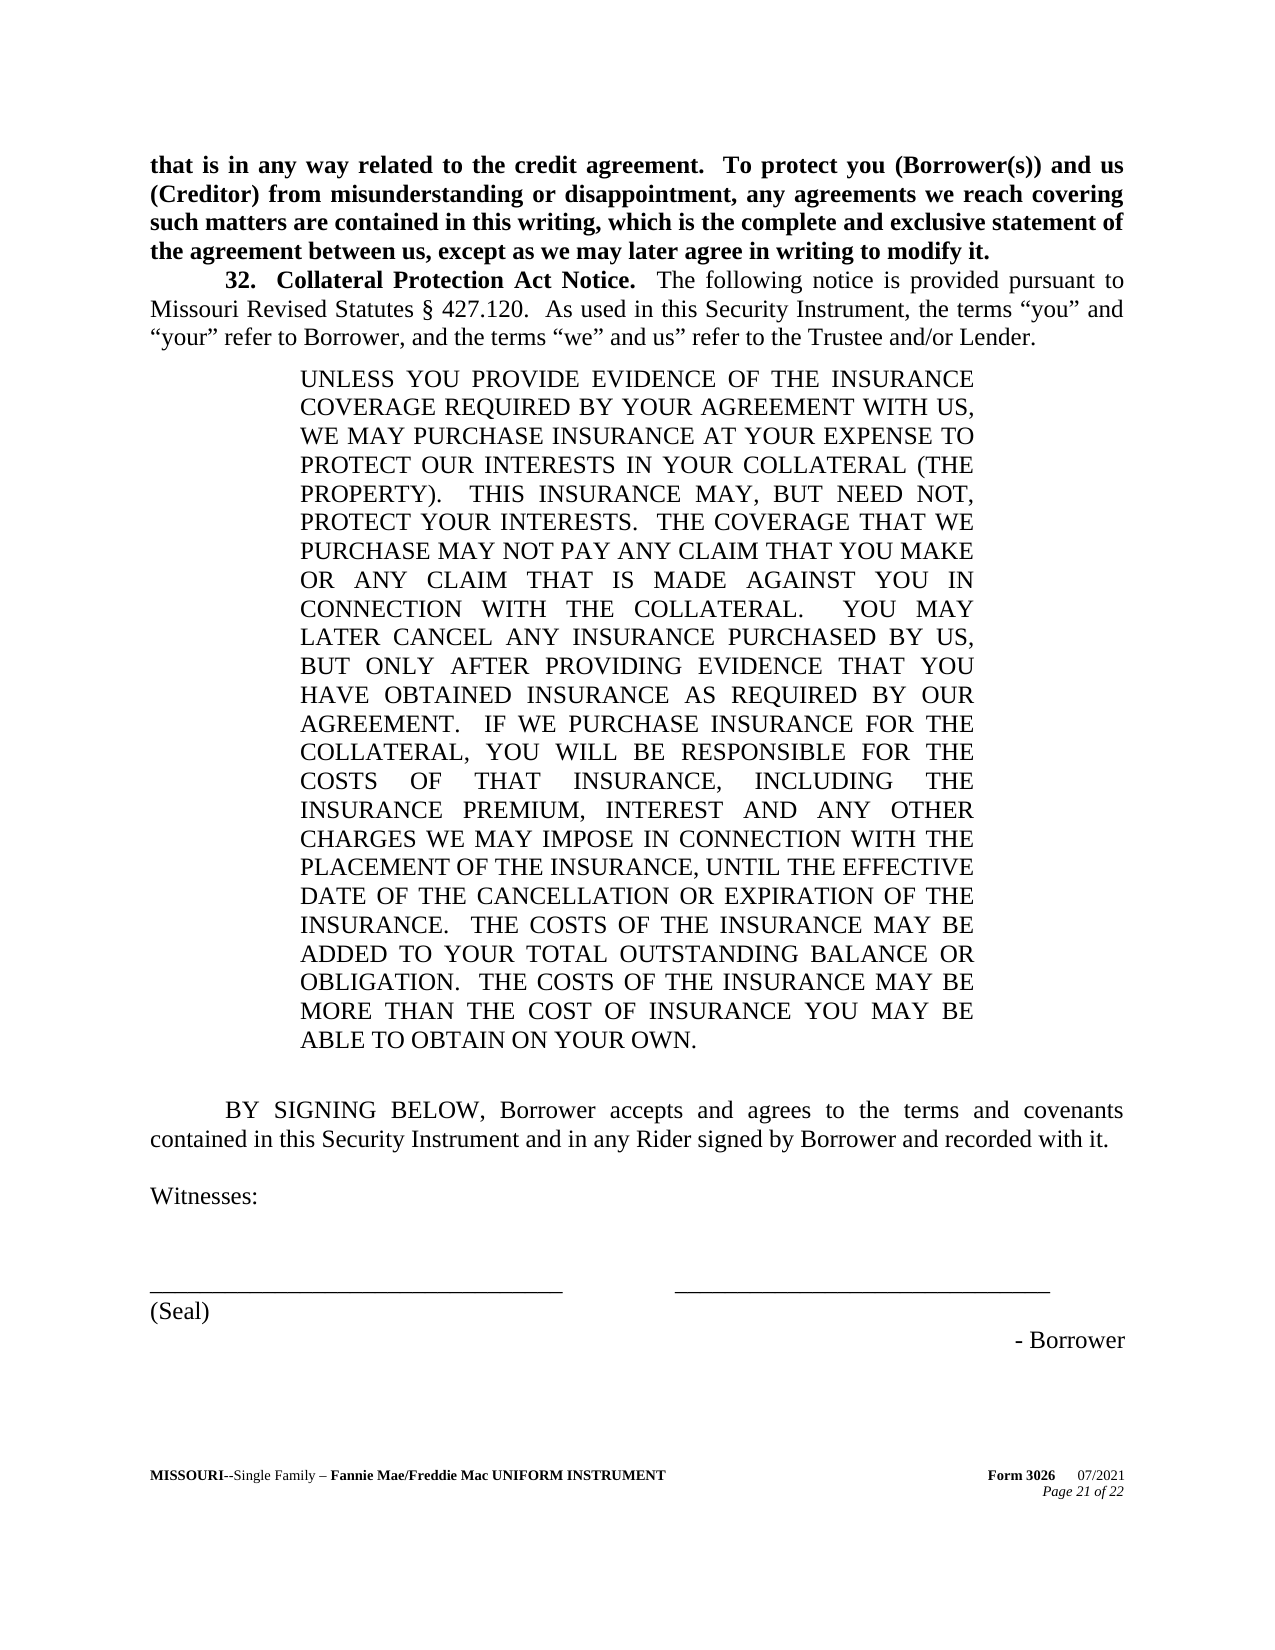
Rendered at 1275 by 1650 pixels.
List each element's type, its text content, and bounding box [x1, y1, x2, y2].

text 32. Collateral Protection Act Notice. The following notice is provided pursuant to Missouri Revised Statutes § 427.120. As used in this Security Instrument, the terms “you” and “your” refer to Borrower, and the terms “we” and us” refer to the Trustee and/or Lender. [150, 265, 1125, 351]
text UNLESS YOU PROVIDE EVIDENCE OF THE INSURANCE COVERAGE REQUIRED BY YOUR AGREEMENT WITH US, WE MAY PURCHASE INSURANCE AT YOUR EXPENSE TO PROTECT OUR INTERESTS IN YOUR COLLATERAL (THE PROPERTY). THIS INSURANCE MAY, BUT NEED NOT, PROTECT YOUR INTERESTS. THE COVERAGE THAT WE PURCHASE MAY NOT PAY ANY CLAIM THAT YOU MAKE OR ANY CLAIM THAT IS MADE AGAINST YOU IN CONNECTION WITH THE COLLATERAL. YOU MAY LATER CANCEL ANY INSURANCE PURCHASED BY US, BUT ONLY AFTER PROVIDING EVIDENCE THAT YOU HAVE OBTAINED INSURANCE AS REQUIRED BY OUR AGREEMENT. IF WE PURCHASE INSURANCE FOR THE COLLATERAL, YOU WILL BE RESPONSIBLE FOR THE COSTS OF THAT INSURANCE, INCLUDING THE INSURANCE PREMIUM, INTEREST AND ANY OTHER CHARGES WE MAY IMPOSE IN CONNECTION WITH THE PLACEMENT OF THE INSURANCE, UNTIL THE EFFECTIVE DATE OF THE CANCELLATION OR EXPIRATION OF THE INSURANCE. THE COSTS OF THE INSURANCE MAY BE ADDED TO YOUR TOTAL OUTSTANDING BALANCE OR OBLIGATION. THE COSTS OF THE INSURANCE MAY BE MORE THAN THE COST OF INSURANCE YOU MAY BE ABLE TO OBTAIN ON YOUR OWN. [300, 364, 975, 1054]
text Witnesses: [150, 1181, 1125, 1210]
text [150, 150, 1125, 265]
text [150, 1267, 1125, 1325]
text BY SIGNING BELOW, Borrower accepts and agrees to the terms and covenants contained in this Security Instrument and in any Rider signed by Borrower and recorded with it. [150, 1095, 1125, 1152]
text - Borrower [150, 1325, 1125, 1354]
